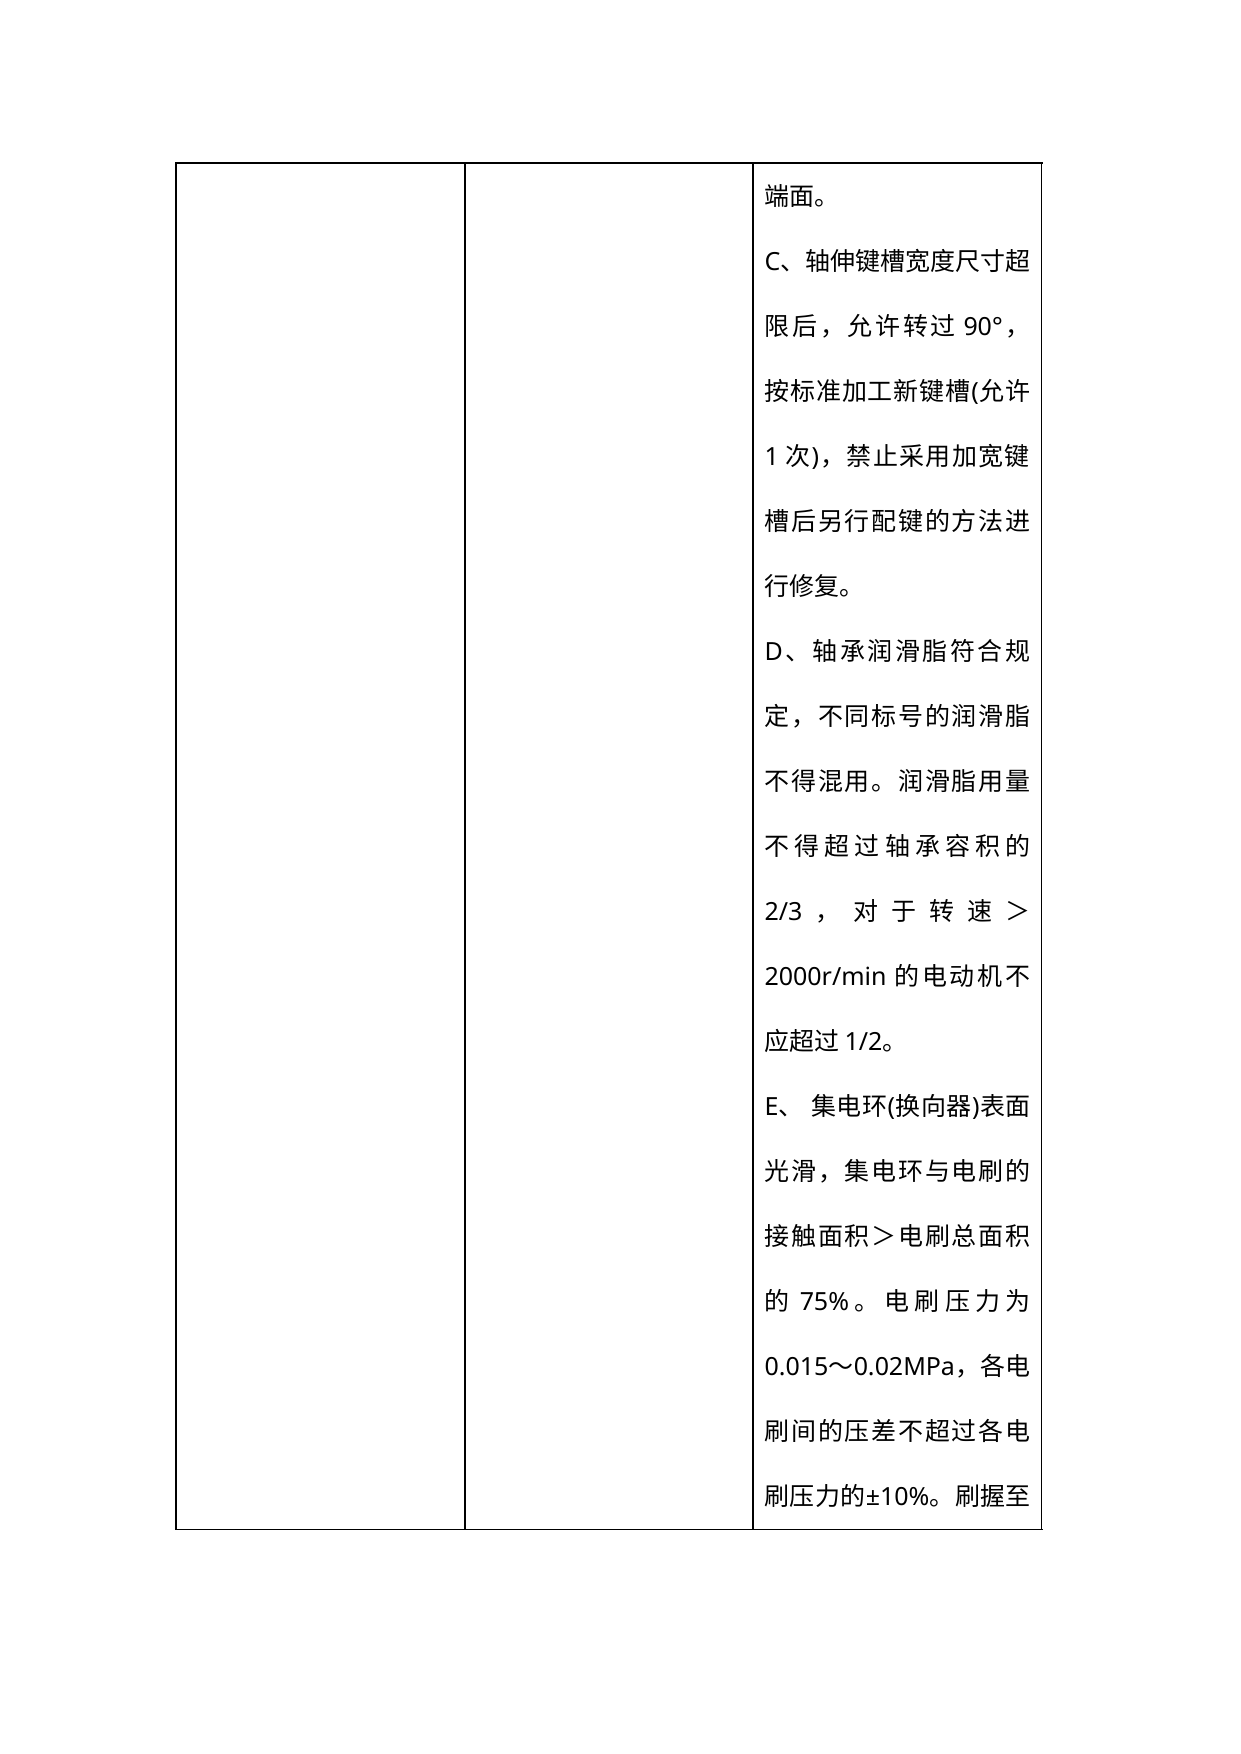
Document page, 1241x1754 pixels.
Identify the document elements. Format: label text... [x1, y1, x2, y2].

table_cell [177, 164, 464, 1528]
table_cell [754, 164, 1041, 1528]
table_cell 1 [466, 164, 752, 1528]
